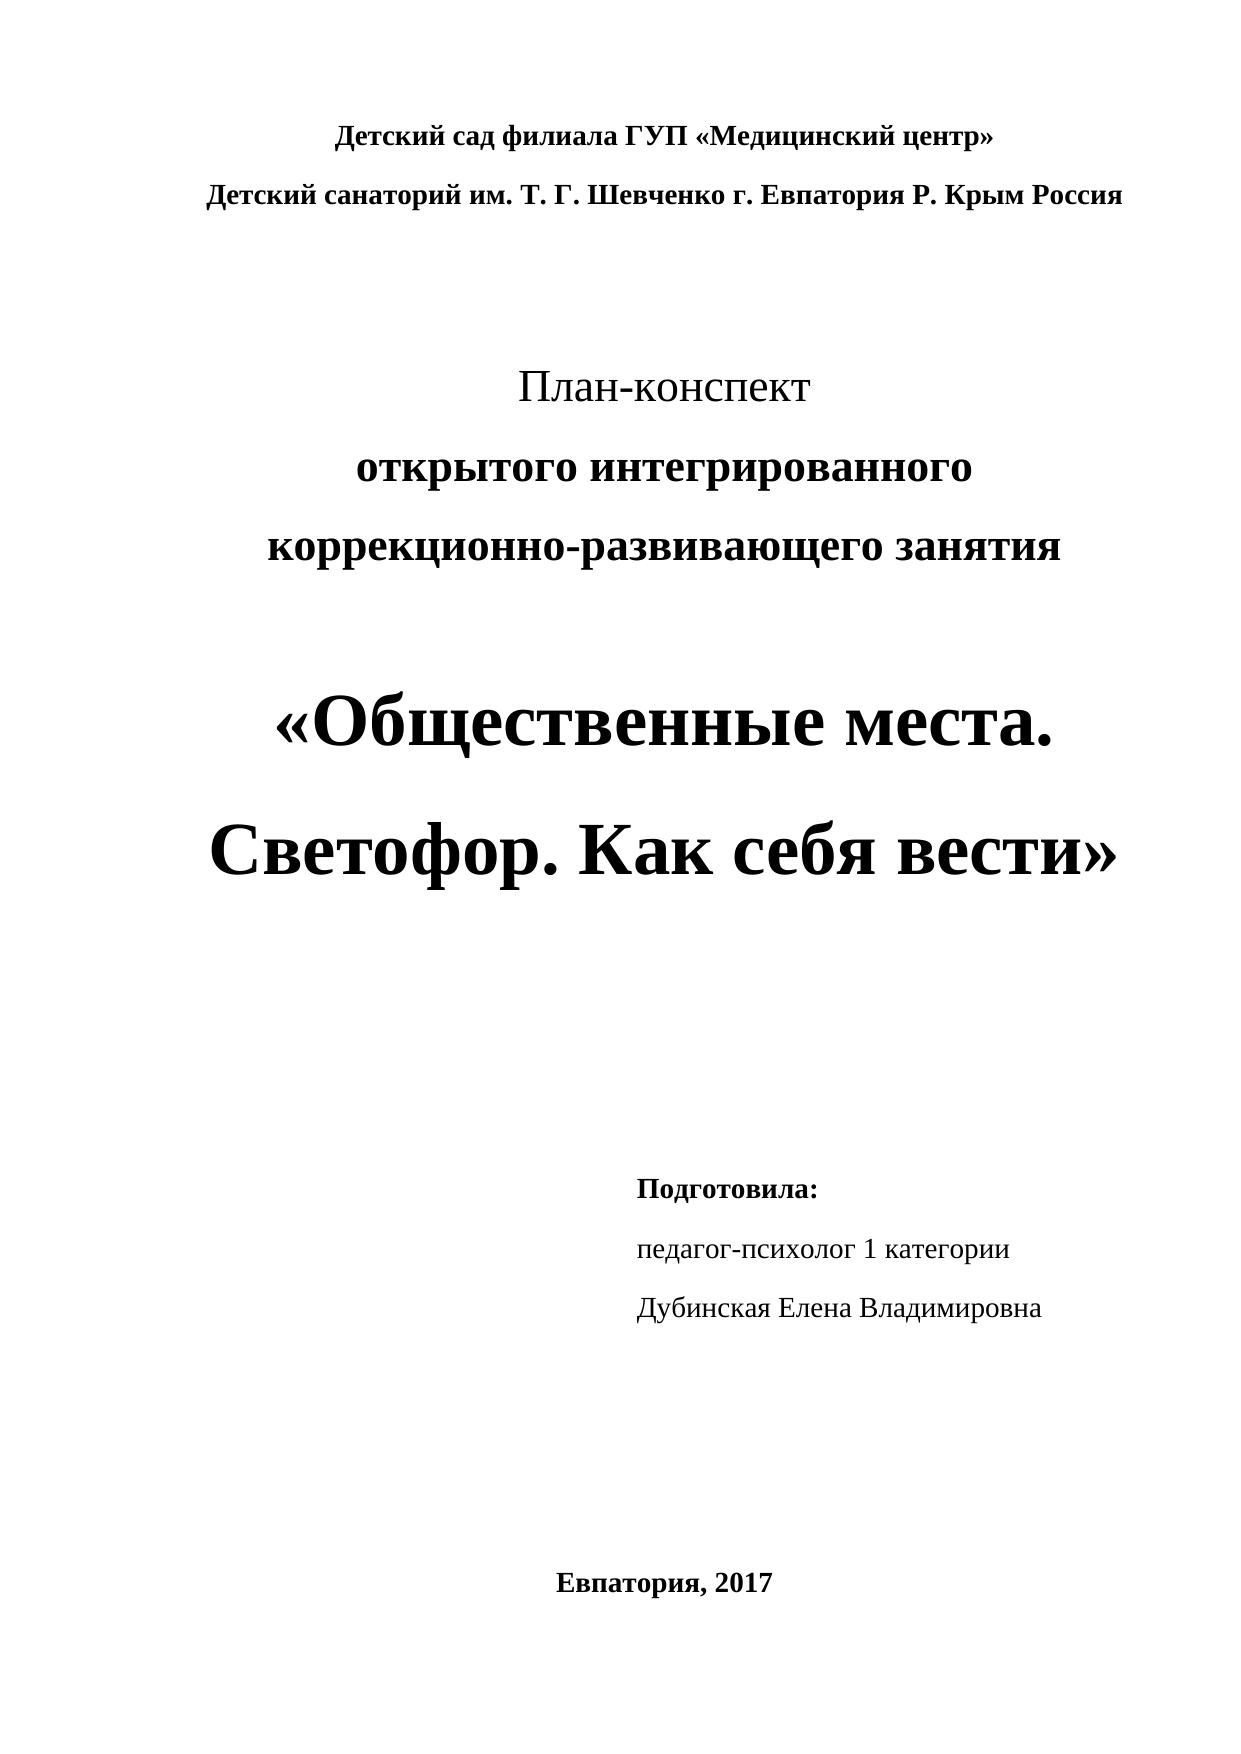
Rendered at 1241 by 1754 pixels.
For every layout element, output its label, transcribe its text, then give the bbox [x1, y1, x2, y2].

text педагог-психолог 1 категории [177, 1231, 1152, 1264]
text Детский сад филиала ГУП «Медицинский центр» [177, 118, 1152, 152]
text открытого интегрированного [177, 438, 1152, 491]
text Дубинская Елена Владимировна [177, 1290, 1152, 1324]
text Евпатория, 2017 [177, 1565, 1152, 1599]
text Подготовила: [177, 1172, 1152, 1205]
text «Общественные места. Светофор. Как себя вести» [177, 675, 1152, 891]
text Детский санаторий им. Т. Г. Шевченко г. Евпатория Р. Крым Россия [177, 177, 1152, 211]
text коррекционно-развивающего занятия [177, 517, 1152, 570]
text План-конспект [177, 359, 1152, 412]
